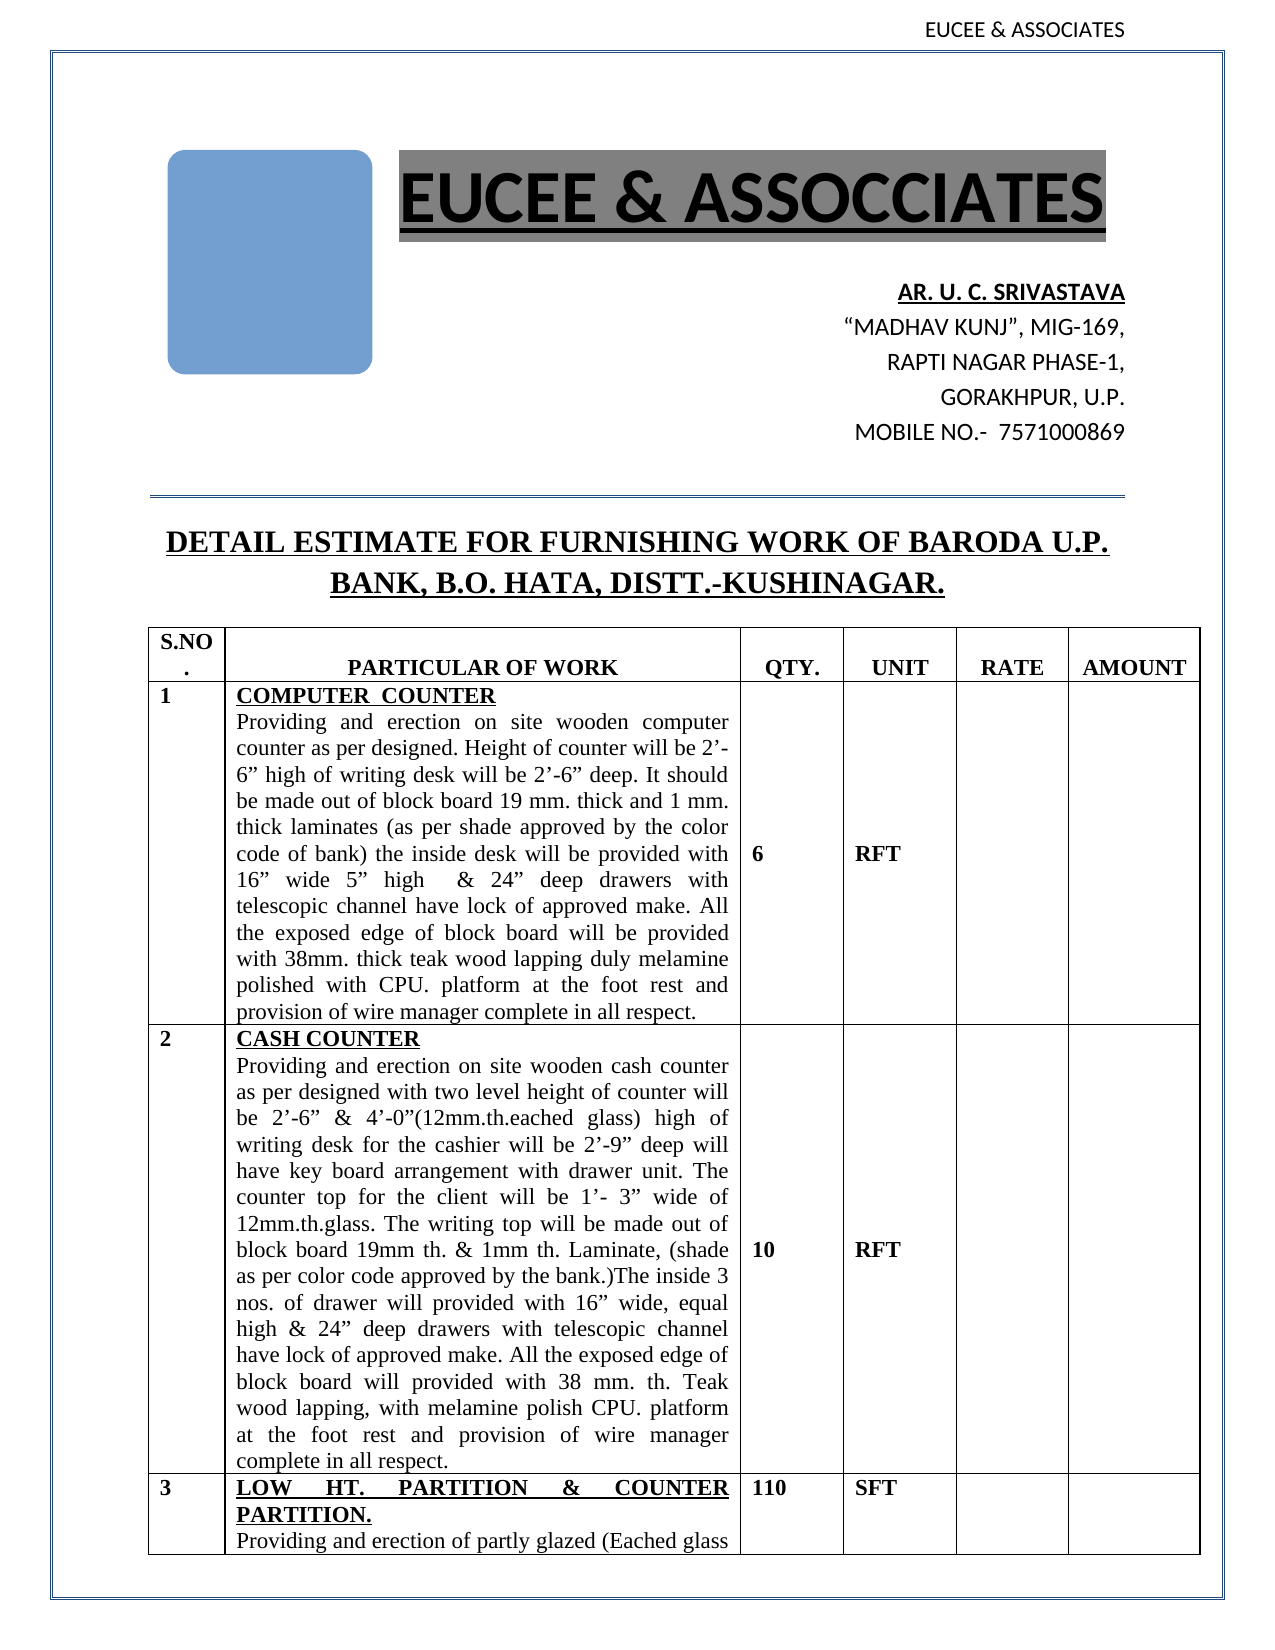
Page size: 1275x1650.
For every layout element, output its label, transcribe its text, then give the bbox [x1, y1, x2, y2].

table_cell 1 [149, 682, 224, 1024]
table_header RATE [957, 628, 1068, 681]
table_cell 3 [149, 1474, 224, 1553]
table_cell [957, 1025, 1068, 1473]
table_cell 110 [741, 1474, 843, 1553]
table_cell [1069, 682, 1199, 1024]
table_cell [226, 1474, 740, 1553]
table_header EUCEE & ASSOCCIATES AR. U. C. SRIVASTAVA “MADHAV KUNJ”, MIG-169, RAPTI NAGAR PHASE-1, GORAKHPUR, U.P. MOBILE NO.- 7571000869 [388, 150, 1136, 465]
table_cell [1069, 1474, 1199, 1553]
table_cell [957, 1474, 1068, 1553]
table_cell 6 [741, 682, 843, 1024]
table_cell RFT [844, 682, 956, 1024]
table_header QTY. [741, 628, 843, 681]
table_cell COMPUTER COUNTER Providing and erection on site wooden computer counter as per designed. Height of counter will be 2’-6” high of writing desk will be 2’-6” deep. It should be made out of block board 19 mm. thick and 1 mm. thick laminates (as per shade approved by the color code of bank) the inside desk will be provided with 16” wide 5” high & 24” deep drawers with telescopic channel have lock of approved make. All the exposed edge of block board will be provided with 38mm. thick teak wood lapping duly melamine polished with CPU. platform at the foot rest and provision of wire manager complete in all respect. [226, 682, 740, 1024]
table_cell SFT [844, 1474, 956, 1553]
table_header PARTICULAR OF WORK [226, 628, 740, 681]
table_cell 2 [149, 1025, 224, 1473]
table_cell [957, 682, 1068, 1024]
table_header AMOUNT [1069, 628, 1199, 681]
table_cell RFT [844, 1025, 956, 1473]
table_header UNIT [844, 628, 956, 681]
table_cell [1069, 1025, 1199, 1473]
table_cell 10 [741, 1025, 843, 1473]
table_cell CASH COUNTER Providing and erection on site wooden cash counter as per designed with two level height of counter will be 2’-6” & 4’-0”(12mm.th.eached glass) high of writing desk for the cashier will be 2’-9” deep will have key board arrangement with drawer unit. The counter top for the client will be 1’- 3” wide of 12mm.th.glass. The writing top will be made out of block board 19mm th. & 1mm th. Laminate, (shade as per color code approved by the bank.)The inside 3 nos. of drawer will provided with 16” wide, equal high & 24” deep drawers with telescopic channel have lock of approved make. All the exposed edge of block board will provided with 38 mm. th. Teak wood lapping, with melamine polish CPU. platform at the foot rest and provision of wire manager complete in all respect. [226, 1025, 740, 1473]
text DETAIL ESTIMATE FOR FURNISHING WORK OF BARODA U.P. BANK, B.O. HATA, DISTT.-KUSHINAGAR. [150, 523, 1125, 601]
table_header [150, 150, 388, 465]
table_header S.NO. [149, 628, 224, 681]
